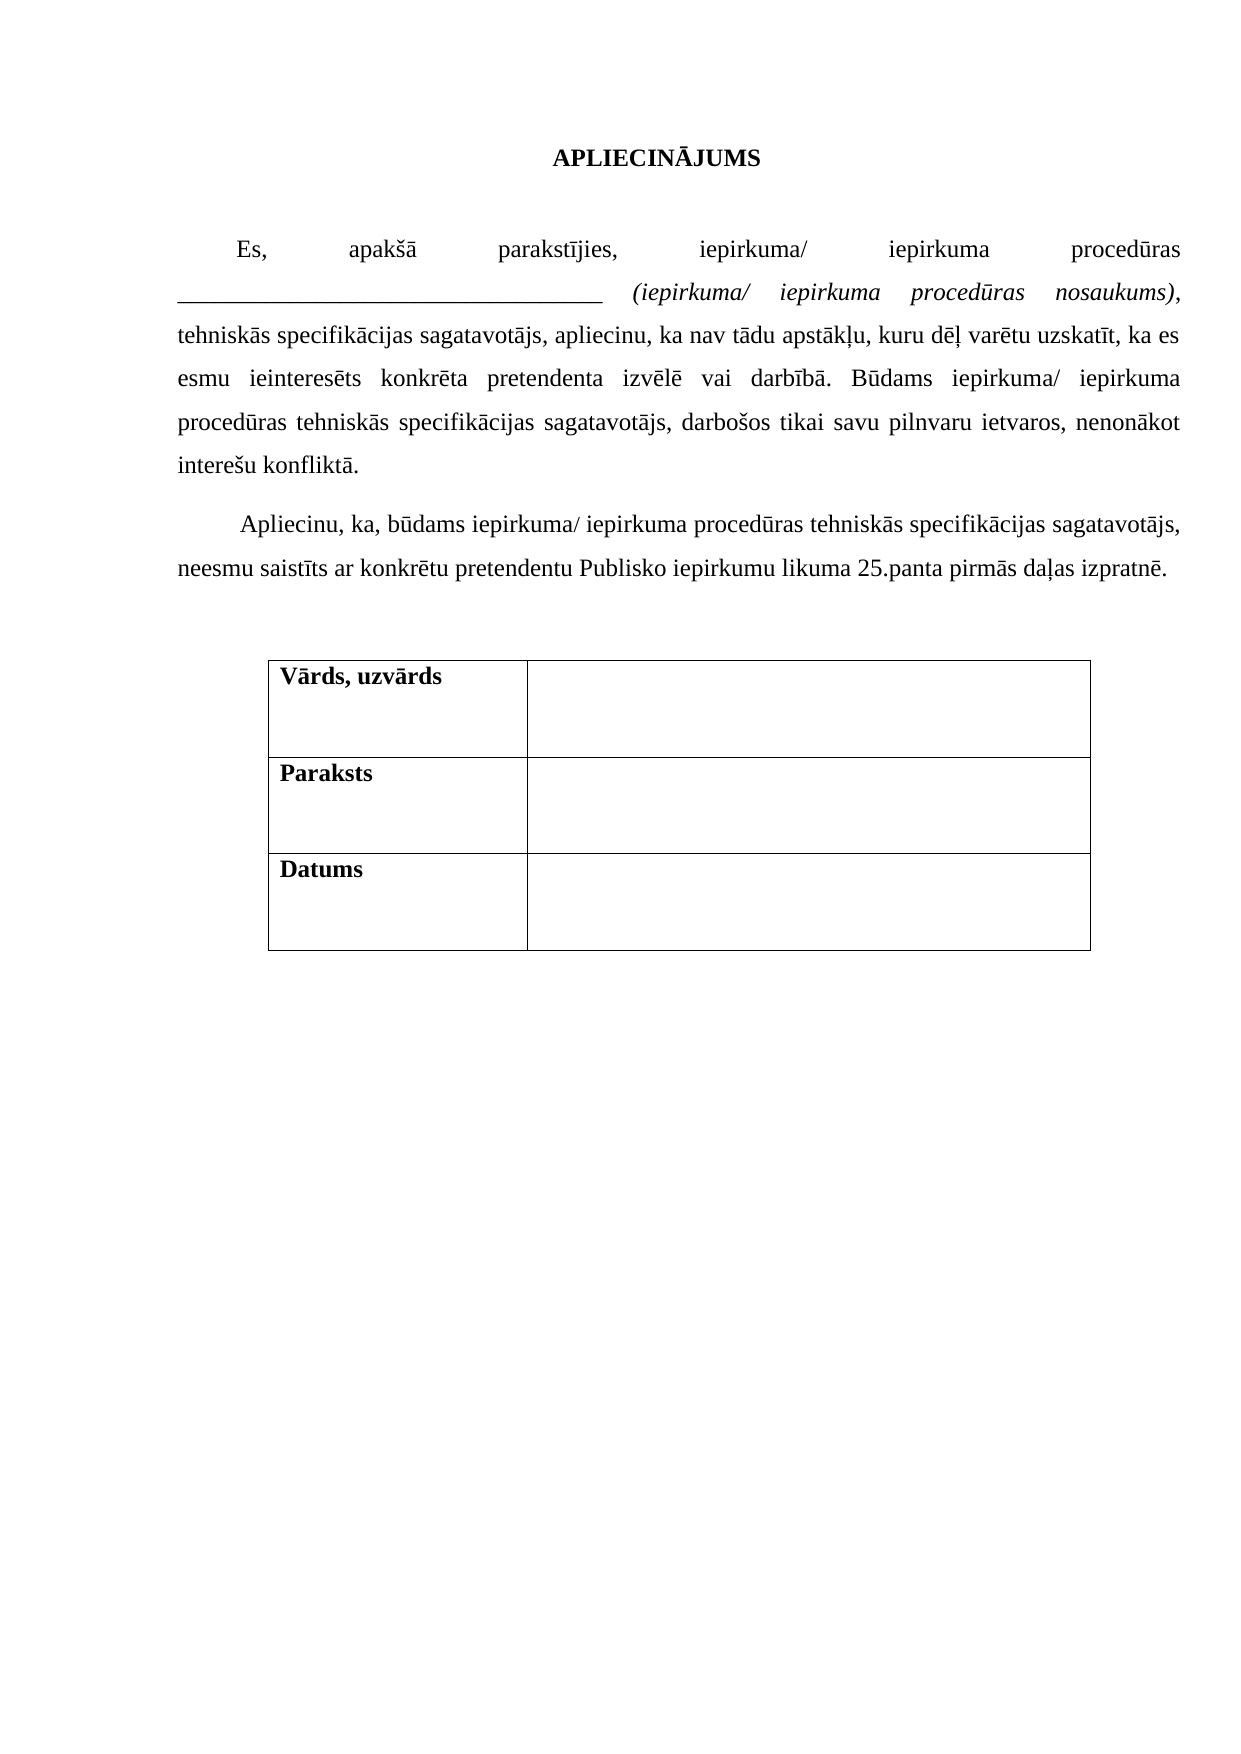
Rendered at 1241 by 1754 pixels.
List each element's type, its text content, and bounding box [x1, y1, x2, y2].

text Apliecinu, ka, būdams iepirkuma/ iepirkuma procedūras tehniskās specifikācijas sagatavotājs, neesmu saistīts ar konkrētu pretendentu Publisko iepirkumu likuma 25.panta pirmās daļas izpratnē. [177, 509, 1181, 581]
table_cell Datums [269, 854, 527, 949]
table_header [528, 661, 1090, 757]
table_cell [528, 758, 1090, 853]
text Es, apakšā parakstījies, iepirkuma/ iepirkuma procedūras __________________________________ (iepirkuma/ iepirkuma procedūras nosaukums), tehniskās specifikācijas sagatavotājs, apliecinu, ka nav tādu apstākļu, kuru dēļ varētu uzskatīt, ka es esmu ieinteresēts konkrēta pretendenta izvēlē vai darbībā. Būdams iepirkuma/ iepirkuma procedūras tehniskās specifikācijas sagatavotājs, darbošos tikai savu ietvaros, nenonākot interešu konfliktā. [177, 234, 1181, 478]
subtitle APLIECINĀJUMS [132, 143, 1181, 172]
table_cell Paraksts [269, 758, 527, 853]
table_cell [528, 854, 1090, 949]
table_header Vārds, uzvārds [269, 661, 527, 757]
